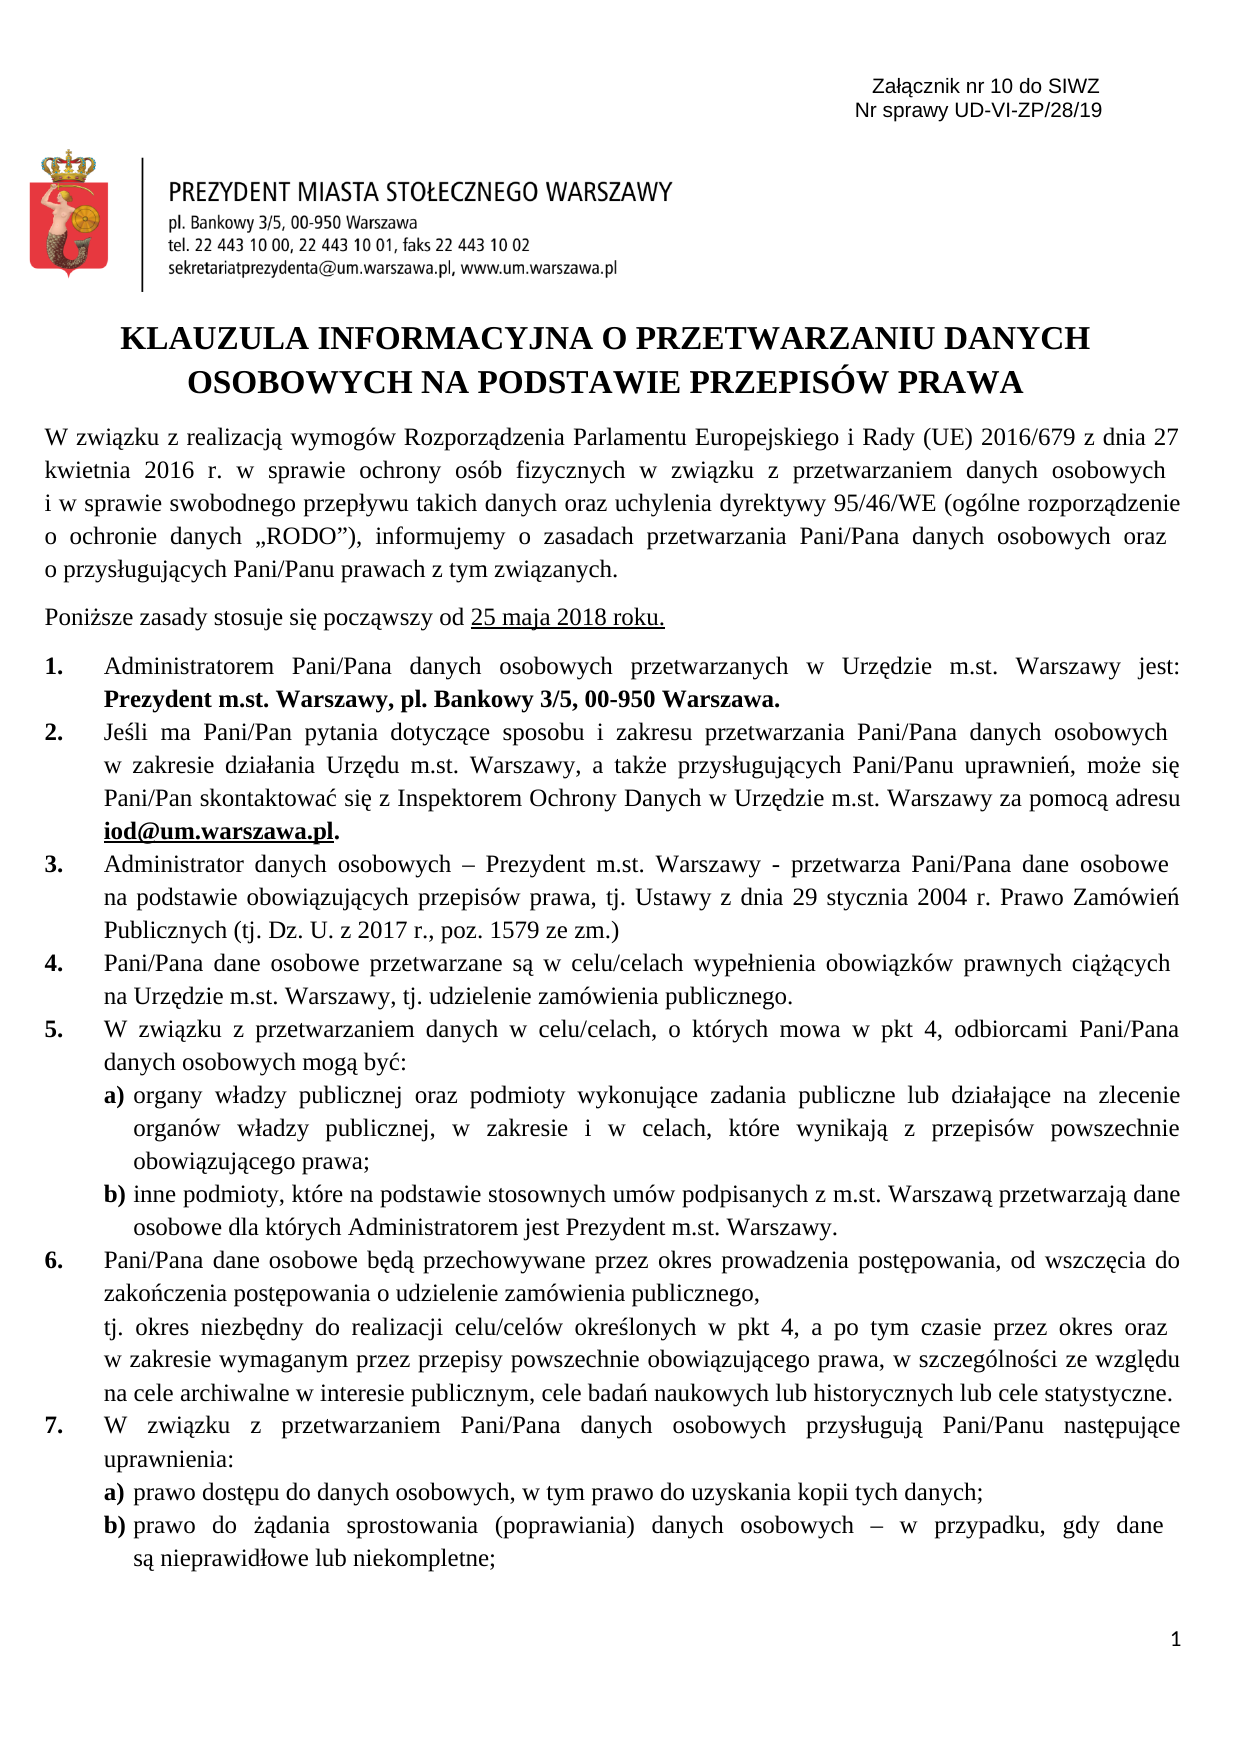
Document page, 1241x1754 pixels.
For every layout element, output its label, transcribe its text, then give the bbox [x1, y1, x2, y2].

list tj. okres niezbędny do realizacji celu/celów określonych w pkt 4, a po tym czasie przez okres oraz w zakresie wymaganym przez przepisy powszechnie obowiązującego prawa, w szczególności ze względu na cele archiwalne w interesie publicznym, cele badań naukowych lub historycznych lub cele statystyczne. [103, 1312, 1181, 1406]
list Jeśli ma Pani/Pan pytania dotyczące sposobu i zakresu przetwarzania Pani/Pana danych osobowych w zakresie działania Urzędu m.st. Warszawy, a także przysługujących Pani/Panu uprawnień, może się Pani/Pan skontaktować się z Inspektorem Ochrony Danych w Urzędzie m.st. Warszawy za pomocą adresu iod@um.warszawa.pl. [44, 717, 1181, 845]
text KLAUZULA INFORMACYJNA O PRZETWARZANIU DANYCH OSOBOWYCH NA PODSTAWIE PRZEPISÓW PRAWA [29, 318, 1181, 400]
text a) prawo dostępu do danych osobowych, w tym prawo do uzyskania kopii tych danych; [103, 1477, 1181, 1505]
list Pani/Pana dane osobowe przetwarzane są w celu/celach wypełnienia obowiązków prawnych ciążących na Urzędzie m.st. Warszawy, tj. udzielenie zamówienia publicznego. [44, 948, 1181, 1010]
text W związku z realizacją wymogów Rozporządzenia Parlamentu Europejskiego i Rady (UE) 2016/679 z dnia 27 kwietnia 2016 r. w sprawie ochrony osób fizycznych w związku z przetwarzaniem danych osobowych i w sprawie swobodnego przepływu takich danych oraz uchylenia dyrektywy 95/46/WE (ogólne rozporządzenie o ochronie danych „RODO”), informujemy o zasadach przetwarzania Pani/Pana danych osobowych oraz o przysługujących Pani/Panu prawach z tym związanych. [44, 422, 1181, 583]
picture [29, 149, 685, 299]
list W związku z przetwarzaniem danych w celu/celach, o których mowa w pkt 4, odbiorcami Pani/Pana danych osobowych mogą być: [44, 1014, 1181, 1076]
list W związku z przetwarzaniem Pani/Pana danych osobowych przysługują Pani/Panu następujące uprawnienia: [44, 1411, 1181, 1472]
list Pani/Pana dane osobowe będą przechowywane przez okres prowadzenia postępowania, od wszczęcia do zakończenia postępowania o udzielenie zamówienia publicznego, [44, 1246, 1181, 1307]
list Administratorem Pani/Pana danych osobowych przetwarzanych w Urzędzie m.st. Warszawy jest: Prezydent m.st. Warszawy, pl. Bankowy 3/5, 00-950 Warszawa. [44, 651, 1181, 713]
text Poniższe zasady stosuje się począwszy od 25 maja 2018 roku. [44, 602, 1181, 631]
list organy władzy publicznej oraz podmioty wykonujące zadania publiczne lub działające na zlecenie organów władzy publicznej, w zakresie i w celach, które wynikają z przepisów powszechnie obowiązującego prawa; [103, 1080, 1181, 1175]
text b) prawo do żądania sprostowania (poprawiania) danych osobowych – w przypadku, gdy dane są nieprawidłowe lub niekompletne; [103, 1510, 1181, 1571]
list Administrator danych osobowych – Prezydent m.st. Warszawy - przetwarza Pani/Pana dane osobowe na podstawie obowiązujących przepisów prawa, tj. Ustawy z dnia 29 stycznia 2004 r. Prawo Zamówień Publicznych (tj. Dz. U. z 2017 r., poz. 1579 ze zm.) [44, 849, 1181, 944]
list inne podmioty, które na podstawie stosownych umów podpisanych z m.st. Warszawą przetwarzają dane osobowe dla których Administratorem jest Prezydent m.st. Warszawy. [103, 1179, 1181, 1241]
